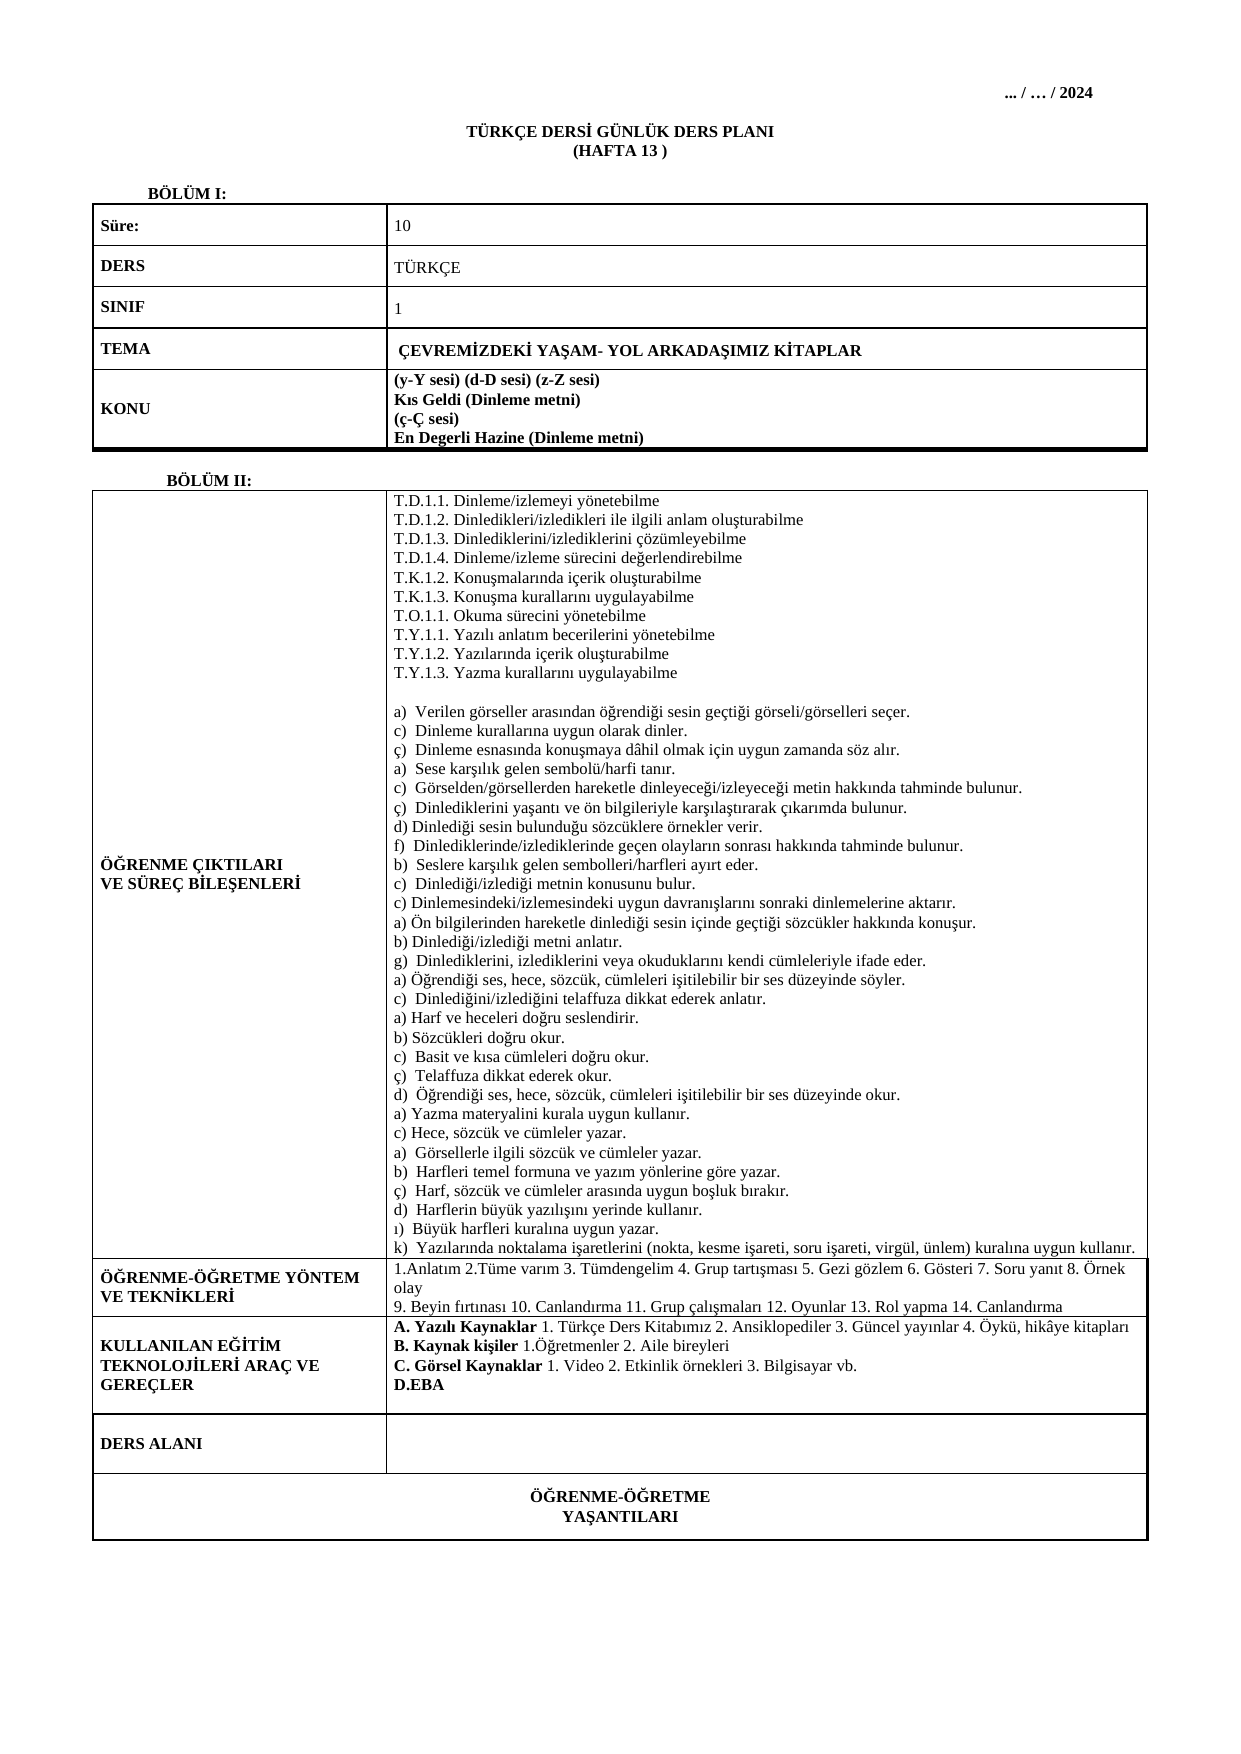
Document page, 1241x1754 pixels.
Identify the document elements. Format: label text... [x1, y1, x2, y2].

table_cell DERS ALANI [94, 1415, 386, 1472]
table_cell SINIF [94, 287, 386, 327]
table_cell DERS [94, 246, 386, 286]
table_cell KONU [94, 370, 386, 447]
text BÖLÜM II: [148, 471, 1093, 490]
table_cell A. Yazılı Kaynaklar 1. Türkçe Ders Kitabımız 2. Ansiklopediler 3. Güncel yayınlar 4. Öykü, hikâye kitapları B. Kaynak kişiler 1.Öğretmenler 2. Aile bireyleri C. Görsel Kaynaklar 1. Video 2. Etkinlik örnekleri 3. Bilgisayar vb. D.EBA [387, 1317, 1146, 1413]
table_cell 1.Anlatım 2.Tüme varım 3. Tümdengelim 4. Grup tartışması 5. Gezi gözlem 6. Gösteri 7. Soru yanıt 8. Örnek olay 9. Beyin fırtınası 10. Canlandırma 11. Grup çalışmaları 12. Oyunlar 13. Rol yapma 14. Canlandırma [387, 1259, 1146, 1316]
table_cell (y-Y sesi) (d-D sesi) (z-Z sesi) Kıs Geldi (Dinleme metni) (ç-Ç sesi) En Degerli Hazine (Dinleme metni) [388, 370, 1146, 447]
text TÜRKÇE DERSİ GÜNLÜK DERS PLANI [148, 122, 1093, 141]
table_cell ÖĞRENME-ÖĞRETME YÖNTEM VE TEKNİKLERİ [93, 1259, 386, 1316]
table_cell TEMA [94, 329, 386, 368]
table_cell 1 [388, 287, 1146, 327]
text BÖLÜM I: [148, 184, 1093, 203]
table_header 10 [388, 205, 1146, 244]
table_cell [387, 1415, 1146, 1472]
table_cell TÜRKÇE [388, 246, 1146, 286]
table_cell ÖĞRENME-ÖĞRETME YAŞANTILARI [94, 1474, 1146, 1539]
table_header Süre: [94, 205, 386, 244]
text (HAFTA 13 ) [148, 141, 1093, 160]
table_header T.D.1.1. Dinleme/izlemeyi yönetebilme T.D.1.2. Dinledikleri/izledikleri ile ilgili anlam oluşturabilme T.D.1.3. Dinlediklerini/izlediklerini çözümleyebilme T.D.1.4. Dinleme/izleme sürecini değerlendirebilme T.K.1.2. Konuşmalarında içerik oluşturabilme T.K.1.3. Konuşma kurallarını uygulayabilme T.O.1.1. Okuma sürecini yönetebilme T.Y.1.1. Yazılı anlatım becerilerini yönetebilme T.Y.1.2. Yazılarında içerik oluşturabilme T.Y.1.3. Yazma kurallarını uygulayabilme a) Verilen görseller arasından öğrendiği sesin geçtiği görseli/görselleri seçer. c) Dinleme kurallarına uygun olarak dinler. ç) Dinleme esnasında konuşmaya dâhil olmak için uygun zamanda söz alır. a) Sese karşılık gelen sembolü/harfi tanır. c) Görselden/görsellerden hareketle dinleyeceği/izleyeceği metin hakkında tahminde bulunur. ç) Dinlediklerini yaşantı ve ön bilgileriyle karşılaştırarak çıkarımda bulunur. d) Dinlediği sesin bulunduğu sözcüklere örnekler verir. f) Dinlediklerinde/izlediklerinde geçen olayların sonrası hakkında tahminde bulunur. b) Seslere karşılık gelen sembolleri/harfleri ayırt eder. c) Dinlediği/izlediği metnin konusunu bulur. c) Dinlemesindeki/izlemesindeki uygun davranışlarını sonraki dinlemelerine aktarır. a) Ön bilgilerinden hareketle dinlediği sesin içinde geçtiği sözcükler hakkında konuşur. b) Dinlediği/izlediği metni anlatır. g) Dinlediklerini, izlediklerini veya okuduklarını kendi cümleleriyle ifade eder. a) Öğrendiği ses, hece, sözcük, cümleleri işitilebilir bir ses düzeyinde söyler. c) Dinlediğini/izlediğini telaffuza dikkat ederek anlatır. a) Harf ve heceleri doğru seslendirir. b) Sözcükleri doğru okur. c) Basit ve kısa cümleleri doğru okur. ç) Telaffuza dikkat ederek okur. d) Öğrendiği ses, hece, sözcük, cümleleri işitilebilir bir ses düzeyinde okur. a) Yazma materyalini kurala uygun kullanır. c) Hece, sözcük ve cümleler yazar. a) Görsellerle ilgili sözcük ve cümleler yazar. b) Harfleri temel formuna ve yazım yönlerine göre yazar. ç) Harf, sözcük ve cümleler arasında uygun boşluk bırakır. d) Harflerin büyük yazılışını yerinde kullanır. ı) Büyük harfleri kuralına uygun yazar. k) Yazılarında noktalama işaretlerini (nokta, kesme işareti, soru işareti, virgül, ünlem) kuralına uygun kullanır. [387, 491, 1147, 1257]
text ... / … / 2024 [148, 83, 1093, 102]
table_cell ÇEVREMİZDEKİ YAŞAM- YOL ARKADAŞIMIZ KİTAPLAR [388, 329, 1146, 368]
table_cell KULLANILAN EĞİTİM TEKNOLOJİLERİ ARAÇ VE GEREÇLER [93, 1317, 386, 1413]
table_header ÖĞRENME ÇIKTILARI VE SÜREÇ BİLEŞENLERİ [93, 491, 386, 1257]
